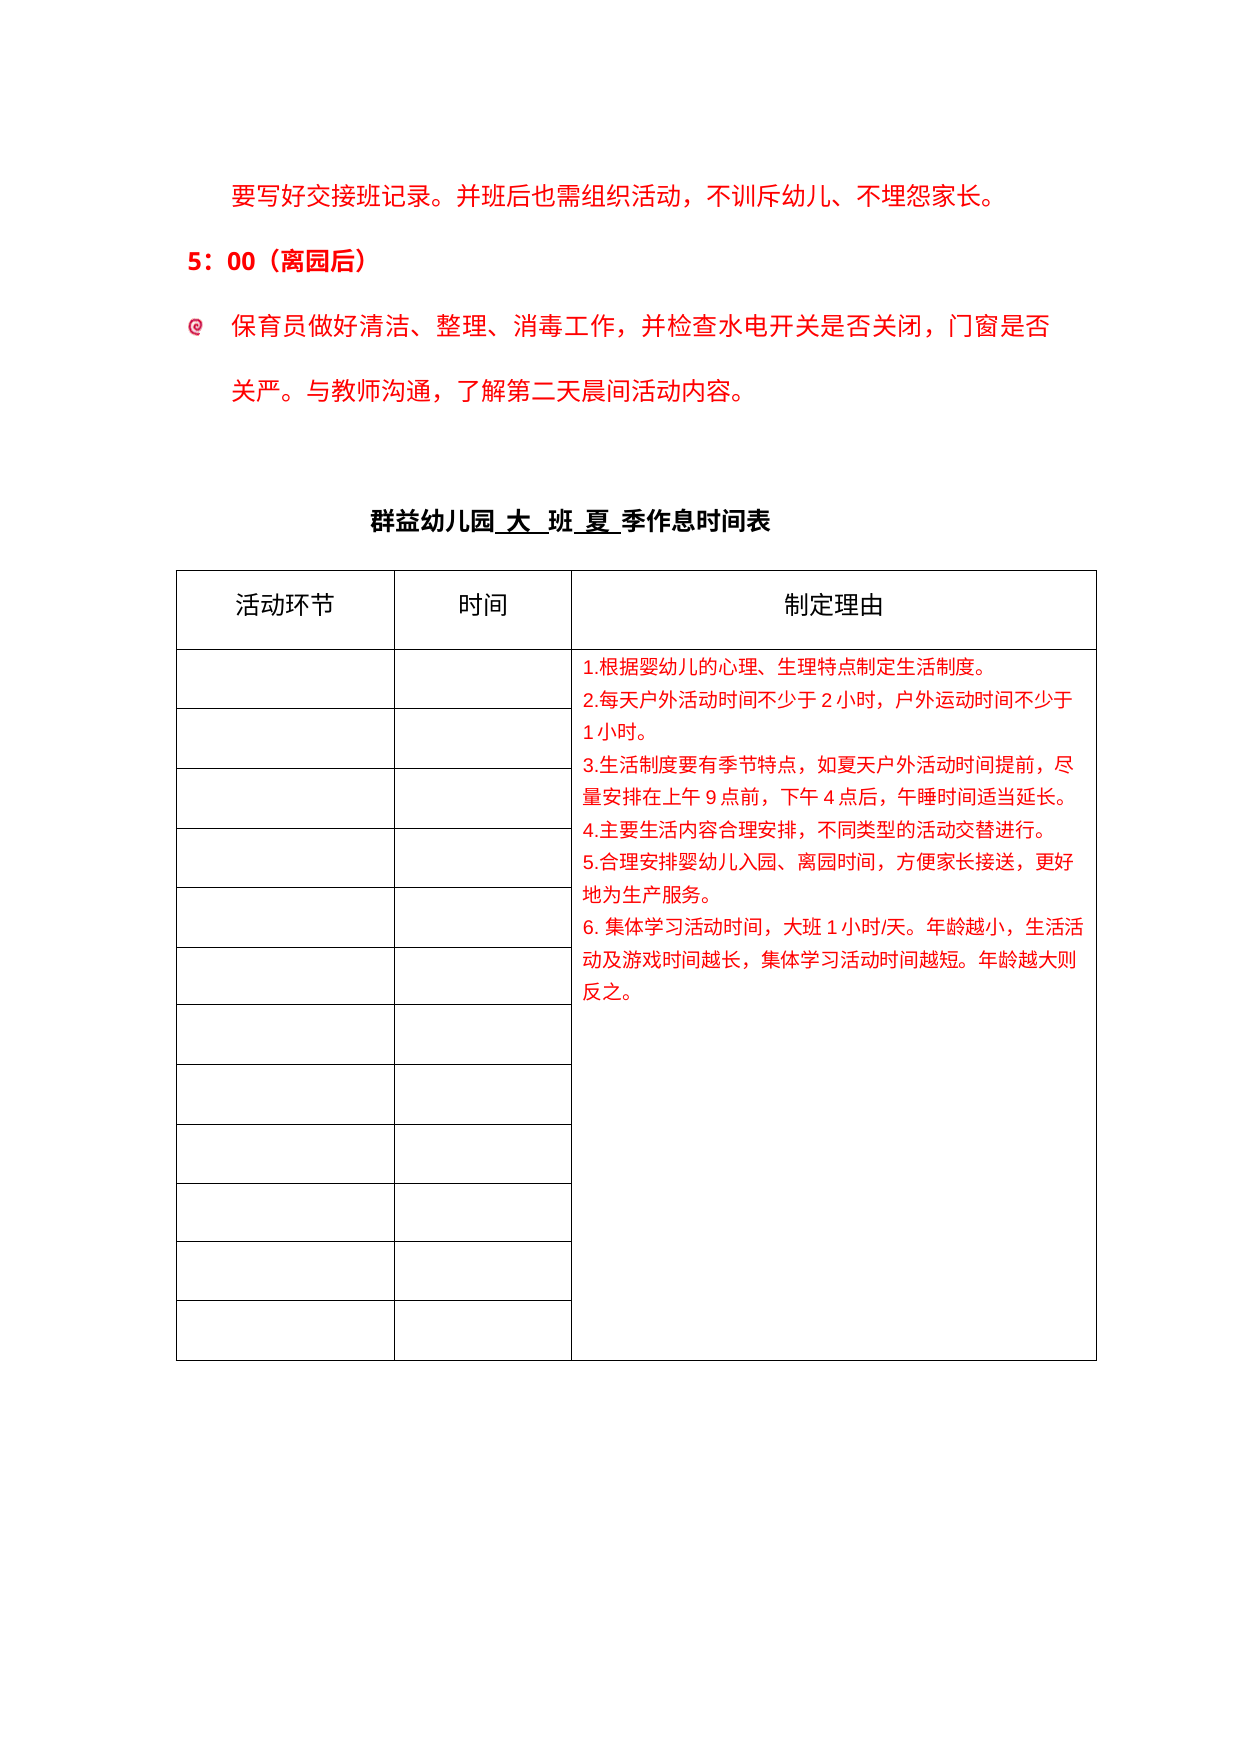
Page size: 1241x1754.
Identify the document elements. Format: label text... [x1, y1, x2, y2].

table_cell [395, 888, 571, 947]
table_cell [177, 1242, 394, 1300]
picture [188, 318, 204, 336]
table_cell [395, 709, 571, 768]
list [187, 162, 1053, 227]
table_cell [177, 1184, 394, 1241]
table_cell [177, 1005, 394, 1064]
table_cell 1.根据婴幼儿的心理、生理特点制定生活制度。 2.每天户外活动时间不少于2小时，户外运动时间不少于1小时。 3.生活制度要有季节特点，如夏天户外活动时间提前，尽量安排在上午9点前，下午4点后，午睡时间适当延长。 4.主要生活内容合理安排，不同类型的活动交替进行。 5.合理安排婴幼儿入园、离园时间，方便家长接送，更好地为生产服务。 6. 集体学习活动时间，大班1小时/天。年龄越小，生活活动及游戏时间越长，集体学习活动时间越短。年龄越大则反之。 [572, 650, 1096, 1360]
table_cell [395, 1184, 571, 1241]
table_cell [177, 709, 394, 768]
table_cell [177, 1301, 394, 1360]
table_cell [395, 829, 571, 887]
table_cell [177, 948, 394, 1004]
table_cell [177, 1065, 394, 1123]
table_cell [177, 650, 394, 708]
table_cell [177, 829, 394, 887]
list 保育员做好清洁、整理、消毒工作，并检查水电开关是否关闭，门窗是否关严。与教师沟通，了解第二天晨间活动内容。 [187, 292, 1053, 422]
table_cell [395, 948, 571, 1004]
table_cell [395, 1005, 571, 1064]
table_header 时间 [395, 571, 571, 649]
table_header 活动环节 [177, 571, 394, 649]
table_cell [395, 650, 571, 708]
table_cell [177, 1125, 394, 1183]
table_cell [395, 1125, 571, 1183]
table_cell [395, 1065, 571, 1123]
text 群益幼儿园 大 班 夏 季作息时间表 [187, 487, 1053, 552]
table_cell [177, 888, 394, 947]
table_cell [395, 1242, 571, 1300]
table_cell [395, 1301, 571, 1360]
table_cell [177, 769, 394, 827]
table_cell [395, 769, 571, 827]
text 5：00（离园后） [187, 227, 1053, 292]
table_header 制定理由 [572, 571, 1096, 649]
